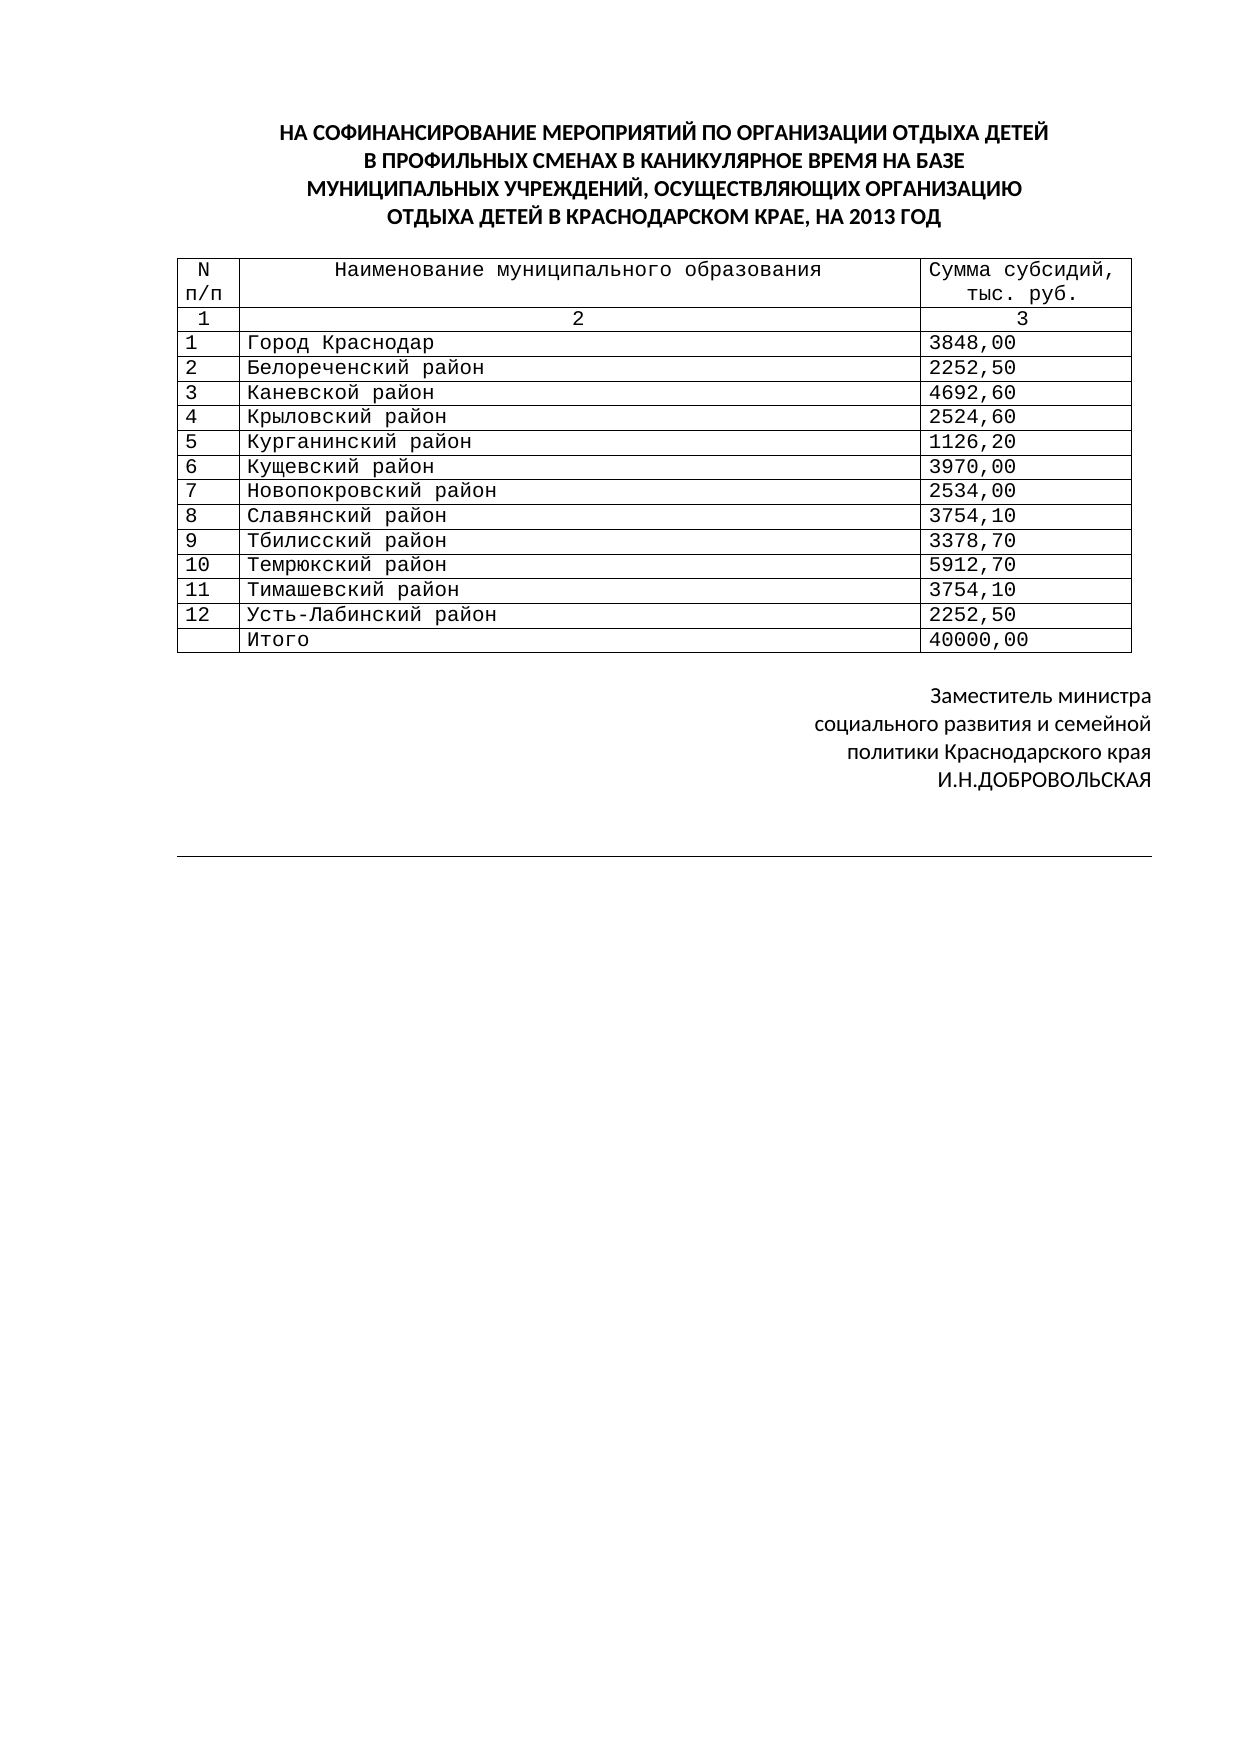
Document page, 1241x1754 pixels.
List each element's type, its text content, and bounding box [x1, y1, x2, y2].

table_cell 40000,00 [921, 629, 1131, 652]
table_cell 3754,10 [921, 505, 1131, 529]
table_cell 3848,00 [921, 332, 1131, 356]
table_cell Белореченский район [240, 357, 920, 381]
table_cell Новопокровский район [240, 480, 920, 504]
table_header Сумма субсидий, тыс. руб. [921, 259, 1131, 307]
table_cell 12 [178, 604, 239, 627]
table_cell 2 [178, 357, 239, 381]
table_cell Усть-Лабинский район [240, 604, 920, 627]
text ОТДЫХА ДЕТЕЙ В КРАСНОДАРСКОМ КРАЕ, НА 2013 ГОД [177, 202, 1152, 230]
text НА СОФИНАНСИРОВАНИЕ МЕРОПРИЯТИЙ ПО ОРГАНИЗАЦИИ ОТДЫХА ДЕТЕЙ [177, 118, 1152, 146]
text И.Н.ДОБРОВОЛЬСКАЯ [177, 765, 1152, 793]
table_cell 1 [178, 332, 239, 356]
table_cell 3 [178, 382, 239, 405]
table_cell 3970,00 [921, 456, 1131, 479]
table_cell 5 [178, 431, 239, 455]
table_header N п/п [178, 259, 239, 307]
table_cell 10 [178, 555, 239, 578]
table_cell 3378,70 [921, 530, 1131, 553]
table_cell Темрюкский район [240, 555, 920, 578]
table_cell 2252,50 [921, 604, 1131, 627]
table_cell Итого [240, 629, 920, 652]
table_cell Славянский район [240, 505, 920, 529]
table_cell 3 [921, 308, 1131, 331]
table_cell 2524,60 [921, 406, 1131, 430]
table_cell 1 [178, 308, 239, 331]
table_cell 2252,50 [921, 357, 1131, 381]
text политики Краснодарского края [177, 737, 1152, 765]
text МУНИЦИПАЛЬНЫХ УЧРЕЖДЕНИЙ, ОСУЩЕСТВЛЯЮЩИХ ОРГАНИЗАЦИЮ [177, 174, 1152, 202]
table_cell Тимашевский район [240, 579, 920, 603]
table_cell Курганинский район [240, 431, 920, 455]
table_cell 8 [178, 505, 239, 529]
table_cell Город Краснодар [240, 332, 920, 356]
table_cell 4 [178, 406, 239, 430]
table_header Наименование муниципального образования [240, 259, 920, 307]
table_cell 6 [178, 456, 239, 479]
table_cell Кущевский район [240, 456, 920, 479]
text В ПРОФИЛЬНЫХ СМЕНАХ В КАНИКУЛЯРНОЕ ВРЕМЯ НА БАЗЕ [177, 146, 1152, 174]
text социального развития и семейной [177, 709, 1152, 737]
table_cell 7 [178, 480, 239, 504]
table_cell Крыловский район [240, 406, 920, 430]
table_cell Тбилисский район [240, 530, 920, 553]
table_cell Каневской район [240, 382, 920, 405]
table_cell 2 [240, 308, 920, 331]
table_cell 2534,00 [921, 480, 1131, 504]
table_cell 4692,60 [921, 382, 1131, 405]
table_cell 1126,20 [921, 431, 1131, 455]
table_cell 11 [178, 579, 239, 603]
table_cell 9 [178, 530, 239, 553]
table_cell 3754,10 [921, 579, 1131, 603]
table_cell 5912,70 [921, 555, 1131, 578]
table_cell [178, 629, 239, 652]
text Заместитель министра [177, 681, 1152, 709]
